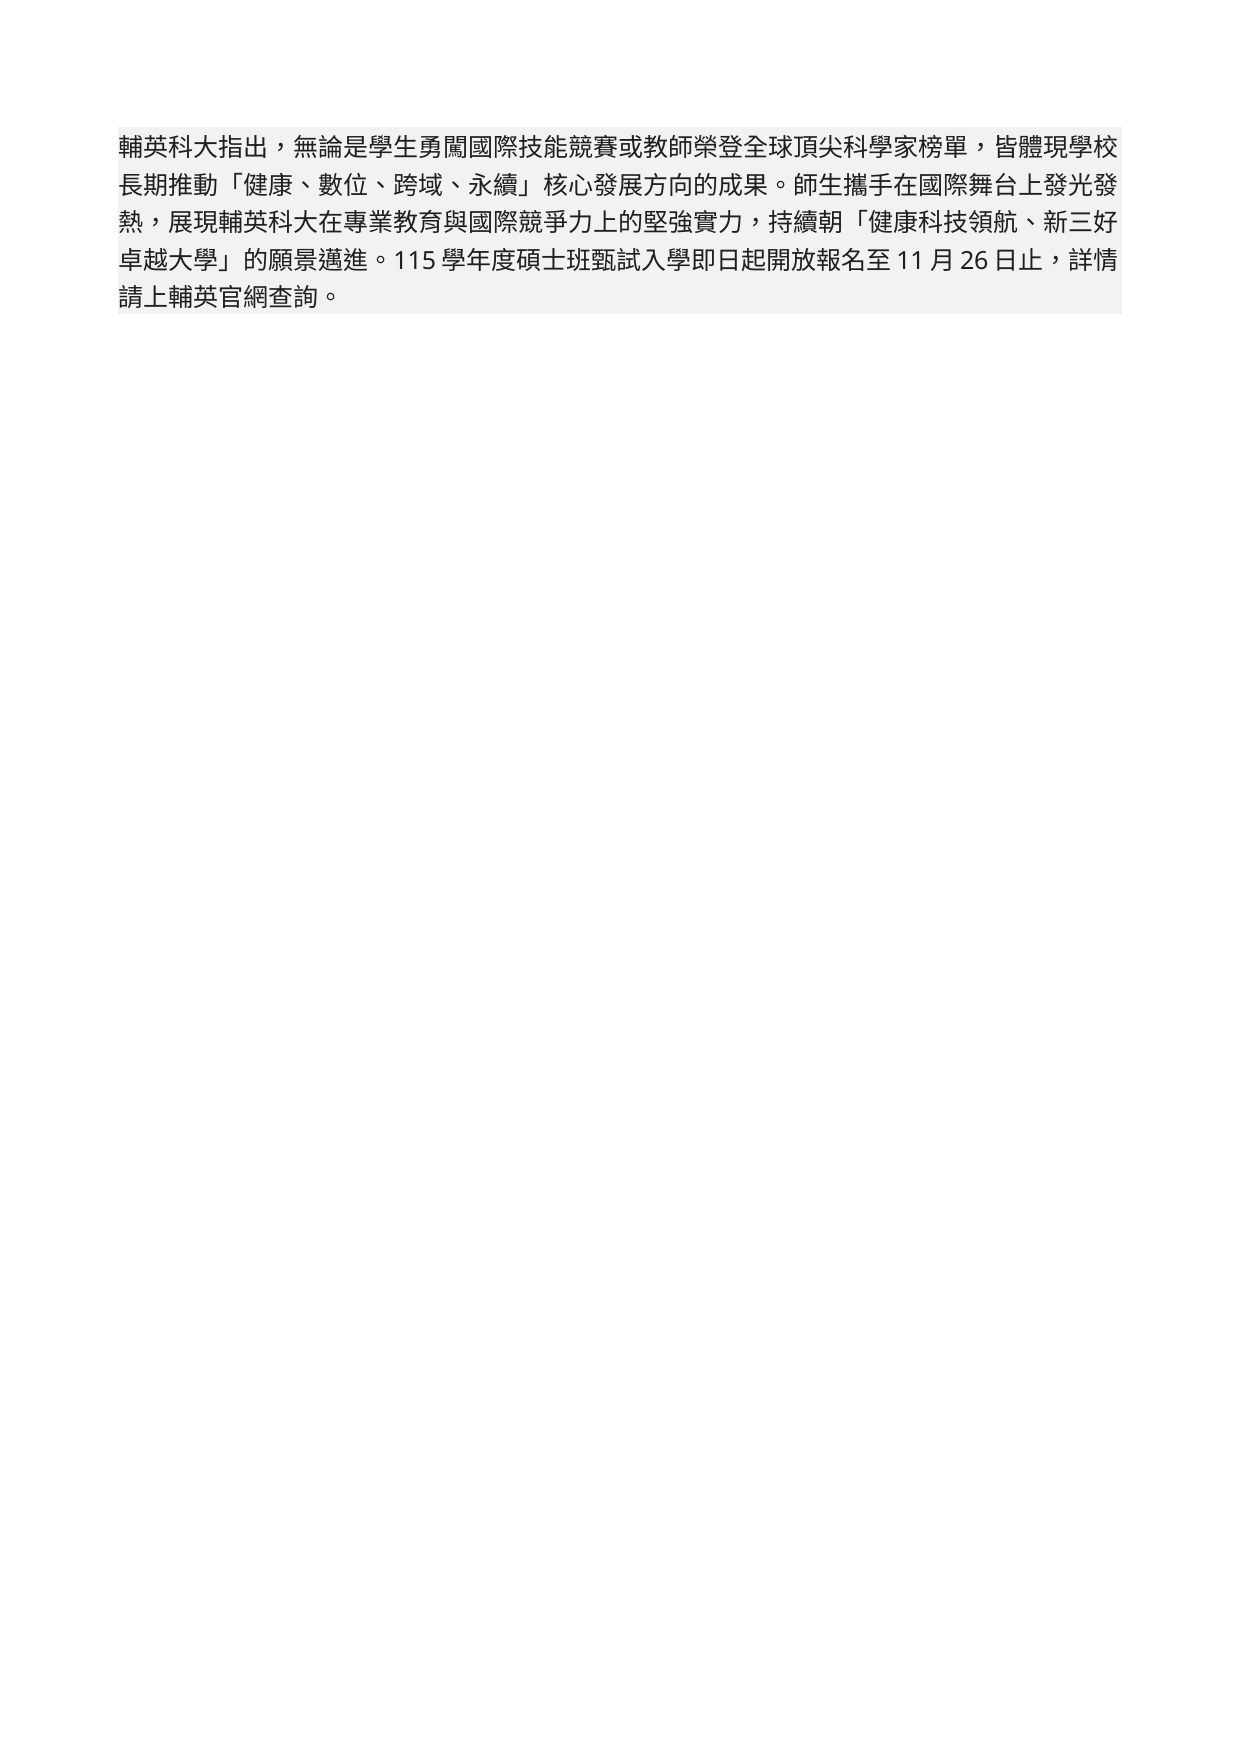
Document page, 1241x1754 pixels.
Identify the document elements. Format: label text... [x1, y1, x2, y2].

text 輔英科大指出，無論是學生勇闖國際技能競賽或教師榮登全球頂尖科學家榜單，皆體現學校長期推動「健康、數位、跨域、永續」核心發展方向的成果。師生攜手在國際舞台上發光發熱，展現輔英科大在專業教育與國際競爭力上的堅強實力，持續朝「健康科技領航、新三好卓越大學」的願景邁進。115學年度碩士班甄試入學即日起開放報名至11月26日止，詳情請上輔英官網查詢。 [118, 127, 1122, 314]
